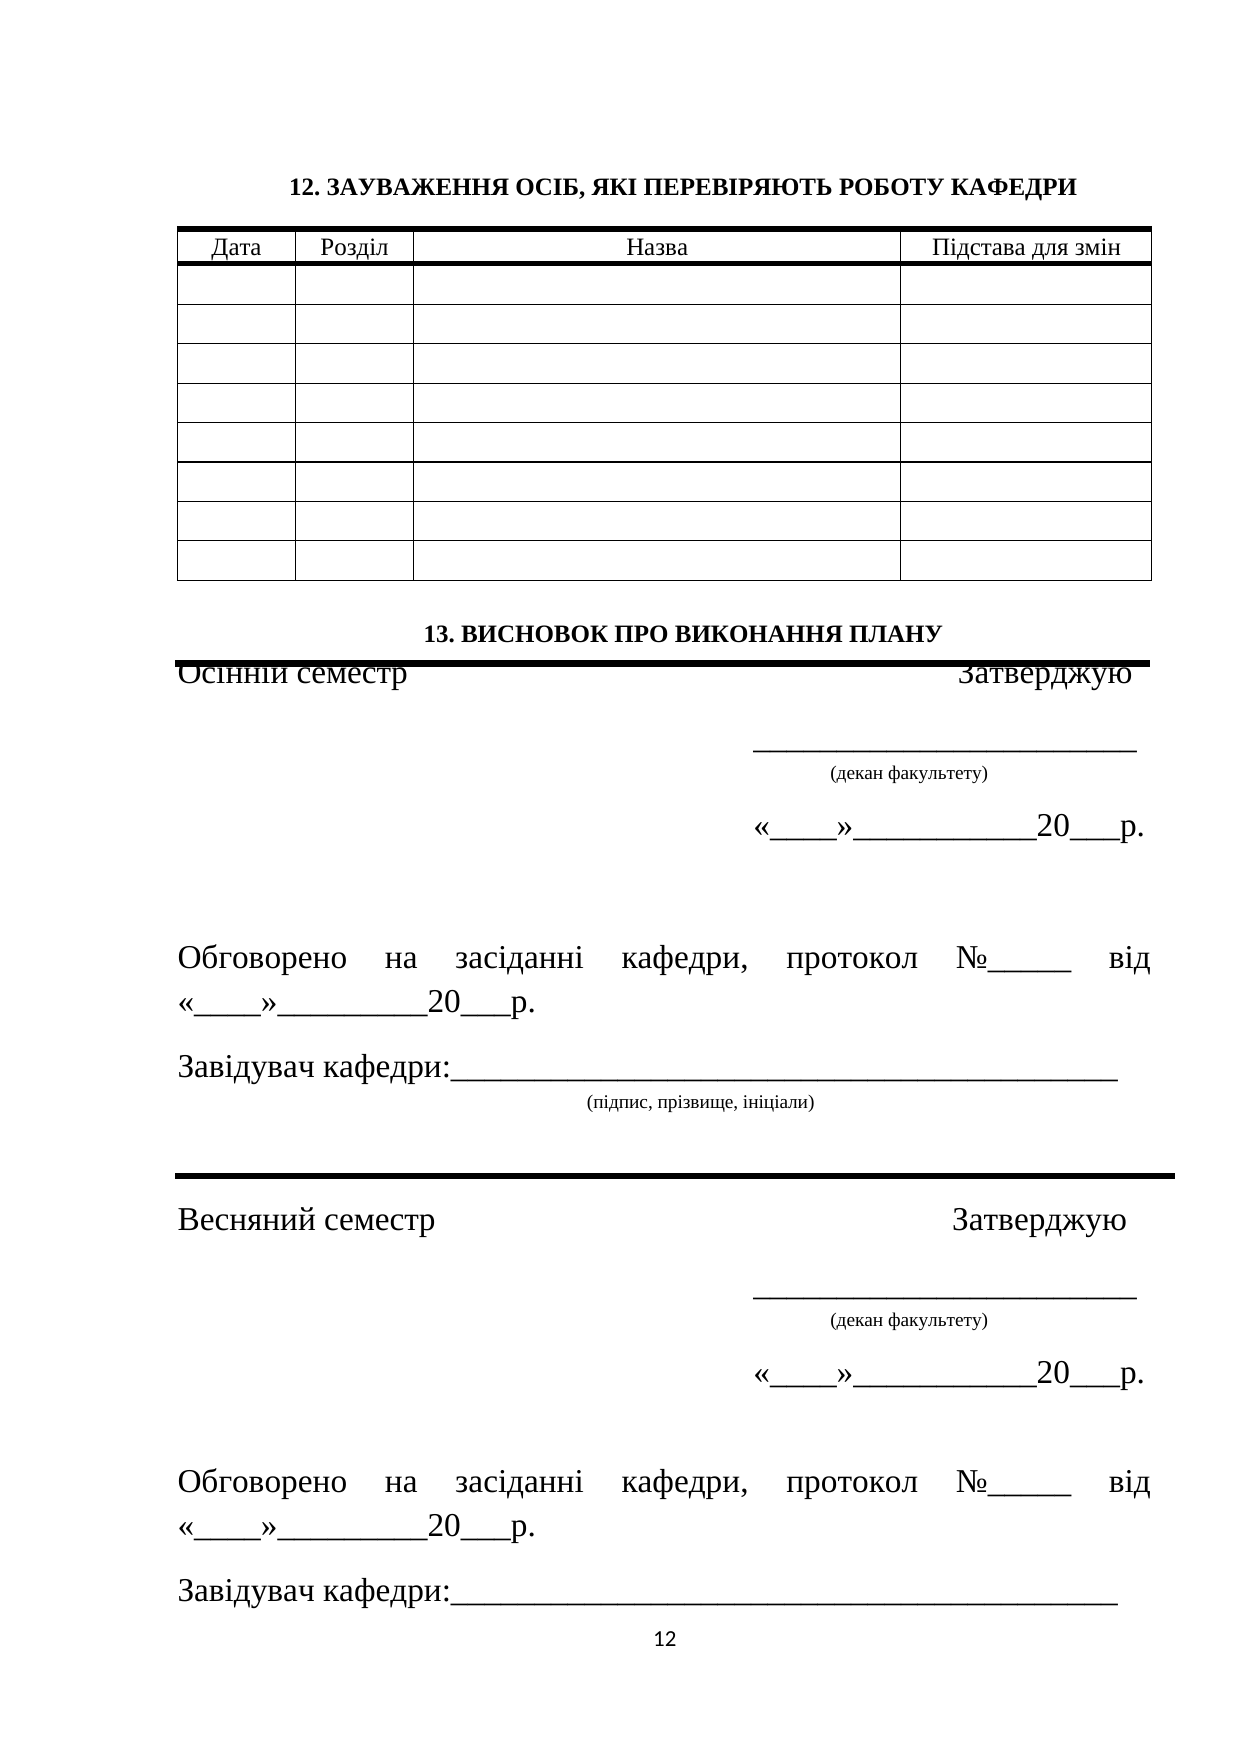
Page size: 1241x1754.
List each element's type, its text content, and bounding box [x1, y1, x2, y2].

table_cell [901, 305, 1151, 343]
table_cell [296, 266, 413, 304]
table_cell [296, 384, 413, 422]
text Весняний семестр Затверджую [177, 1199, 1152, 1238]
table_cell [178, 344, 295, 383]
table_cell [178, 423, 295, 461]
list ВИСНОВОК ПРО ВИКОНАННЯ ПЛАНУ [215, 619, 1152, 648]
text (декан факультету) [753, 1308, 1152, 1347]
table_cell [901, 502, 1151, 540]
text _______________________ [753, 717, 1152, 755]
table_cell [296, 502, 413, 540]
table_cell [414, 266, 900, 304]
table_cell [901, 384, 1151, 422]
text «____»___________20___р. [753, 805, 1152, 843]
table_cell [901, 423, 1151, 461]
table_cell [901, 541, 1151, 579]
list ЗАУВАЖЕННЯ ОСІБ, ЯКІ ПЕРЕВІРЯЮТЬ РОБОТУ КАФЕДРИ [215, 172, 1152, 201]
text Завідувач кафедри:________________________________________ [177, 1570, 1152, 1608]
table_cell [414, 463, 900, 501]
table_cell [296, 344, 413, 383]
table_cell [414, 384, 900, 422]
table_cell [901, 266, 1151, 304]
table_cell [901, 344, 1151, 383]
table_cell [414, 502, 900, 540]
table_cell [178, 305, 295, 343]
table_header Назва [414, 232, 900, 261]
text Осінній семестр Затверджую [177, 652, 1152, 690]
table_cell [296, 463, 413, 501]
table_header Розділ [296, 232, 413, 261]
table_cell [296, 423, 413, 461]
table_cell [414, 344, 900, 383]
text _______________________ [753, 1264, 1152, 1302]
table_cell [178, 266, 295, 304]
table_cell [414, 305, 900, 343]
table_cell [178, 502, 295, 540]
text Завідувач кафедри:________________________________________ [177, 1046, 1152, 1084]
text (декан факультету) [753, 761, 1152, 799]
table_cell [178, 463, 295, 501]
text Обговорено на засіданні кафедри, протокол №_____ від «____»_________20___р. [177, 937, 1152, 1020]
text «____»___________20___р. [753, 1352, 1152, 1391]
table_cell [414, 541, 900, 579]
table_cell [178, 541, 295, 579]
text (підпис, прізвище, ініціали) [177, 1090, 1152, 1129]
table_cell [178, 384, 295, 422]
table_cell [901, 463, 1151, 501]
table_cell [414, 423, 900, 461]
table_header Дата [178, 232, 295, 261]
table_header Підстава для змін [901, 232, 1151, 261]
table_cell [296, 541, 413, 579]
text Обговорено на засіданні кафедри, протокол №_____ від «____»_________20___р. [177, 1461, 1152, 1544]
table_cell [296, 305, 413, 343]
